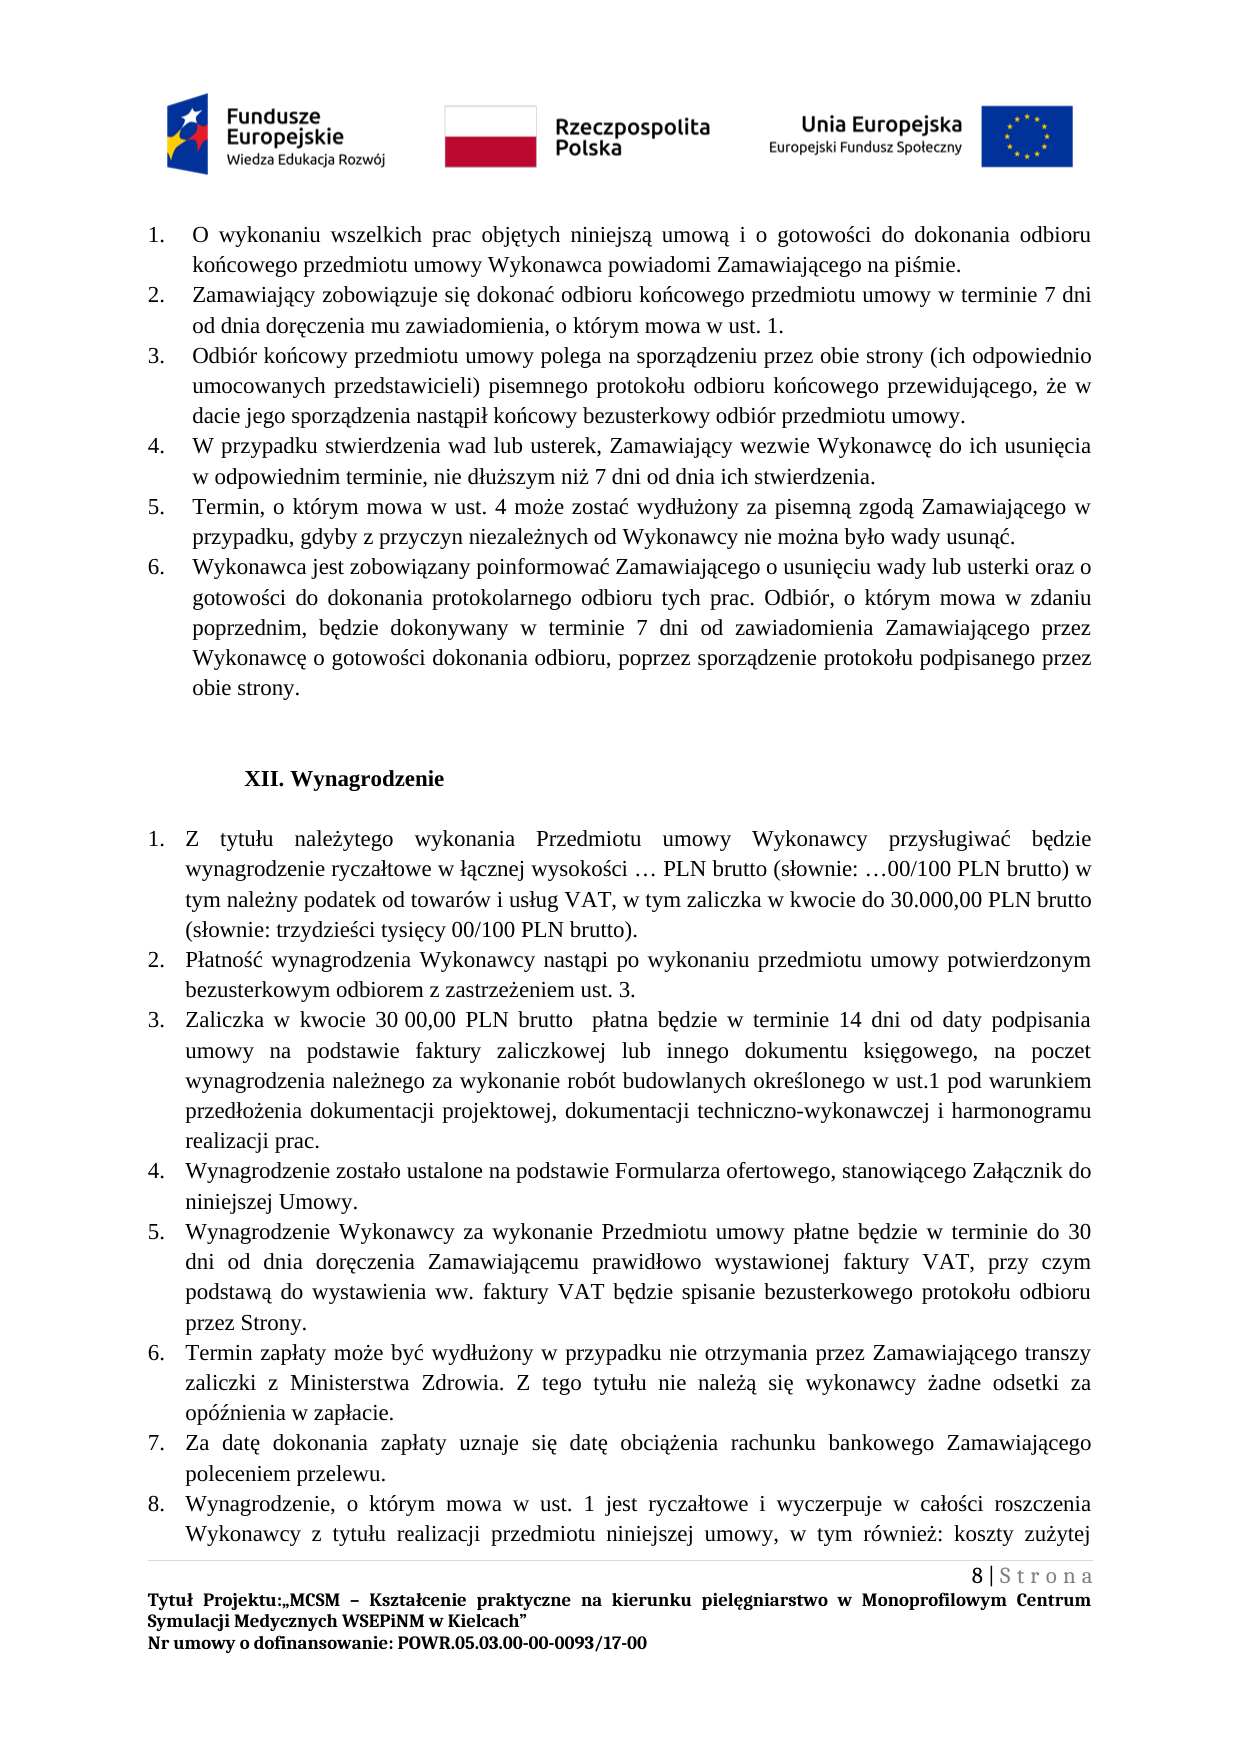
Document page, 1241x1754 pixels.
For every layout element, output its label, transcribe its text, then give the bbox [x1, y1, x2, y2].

list Termin zapłaty może być wydłużony w przypadku nie otrzymania przez Zamawiającego transzy zaliczki z Ministerstwa Zdrowia. Z tego tytułu nie należą się wykonawcy żadne odsetki za opóźnienia w zapłacie. [148, 1339, 1093, 1426]
list Wynagrodzenie [284, 765, 1093, 791]
list W przypadku stwierdzenia wad lub usterek, Zamawiający wezwie Wykonawcę do ich usunięcia w odpowiednim terminie, nie dłuższym niż 7 dni od dnia ich stwierdzenia. [148, 432, 1093, 489]
list Wykonawca jest zobowiązany poinformować Zamawiającego o usunięciu wady lub usterki oraz o gotowości do dokonania protokolarnego odbioru tych prac. Odbiór, o którym mowa w zdaniu poprzednim, będzie dokonywany w terminie 7 dni od zawiadomienia Zamawiającego przez Wykonawcę o gotowości dokonania odbioru, poprzez sporządzenie protokołu podpisanego przez obie strony. [148, 553, 1093, 701]
list Termin, o którym mowa w ust. 4 może zostać wydłużony za pisemną zgodą Zamawiającego w przypadku, gdyby z przyczyn niezależnych od Wykonawcy nie można było wady usunąć. [148, 493, 1093, 549]
list Z tytułu należytego wykonania Przedmiotu umowy Wykonawcy przysługiwać będzie wynagrodzenie ryczałtowe w łącznej wysokości … PLN brutto (słownie: …00/100 PLN brutto) w tym należny podatek od towarów i usług VAT, w tym zaliczka w kwocie do 30.000,00 PLN brutto (słownie: trzydzieści tysięcy 00/100 PLN brutto). [148, 825, 1093, 942]
list Odbiór końcowy przedmiotu umowy polega na sporządzeniu przez obie strony (ich odpowiednio umocowanych przedstawicieli) pisemnego protokołu odbioru końcowego przewidującego, że w dacie jego sporządzenia nastąpił końcowy bezusterkowy odbiór przedmiotu umowy. [148, 342, 1093, 429]
list Zaliczka w kwocie 30 00,00 PLN brutto płatna będzie w terminie 14 dni od daty podpisania umowy na podstawie faktury zaliczkowej lub innego dokumentu księgowego, na poczet wynagrodzenia należnego za wykonanie robót budowlanych określonego w ust.1 pod warunkiem przedłożenia dokumentacji projektowej, dokumentacji techniczno-wykonawczej i harmonogramu realizacji prac. [148, 1006, 1093, 1154]
list Płatność wynagrodzenia Wykonawcy nastąpi po wykonaniu przedmiotu umowy potwierdzonym bezusterkowym odbiorem z zastrzeżeniem ust. 3. [148, 946, 1093, 1003]
list Za datę dokonania zapłaty uznaje się datę obciążenia rachunku bankowego Zamawiającego poleceniem przelewu. [148, 1429, 1093, 1486]
picture [147, 73, 1093, 195]
list Zamawiający zobowiązuje się dokonać odbioru końcowego przedmiotu umowy w terminie 7 dni od dnia doręczenia mu zawiadomienia, o którym mowa w ust. 1. [148, 281, 1093, 338]
list Wynagrodzenie Wykonawcy za wykonanie Przedmiotu umowy płatne będzie w terminie do 30 dni od dnia doręczenia Zamawiającemu prawidłowo wystawionej faktury VAT, przy czym podstawą do wystawienia ww. faktury VAT będzie spisanie bezusterkowego protokołu odbioru przez Strony. [148, 1218, 1093, 1335]
list Wynagrodzenie zostało ustalone na podstawie Formularza ofertowego, stanowiącego Załącznik do niniejszej Umowy. [148, 1157, 1093, 1214]
list O wykonaniu wszelkich prac objętych niniejszą umową i o gotowości do dokonania odbioru końcowego przedmiotu umowy Wykonawca powiadomi Zamawiającego na piśmie. [148, 221, 1093, 278]
